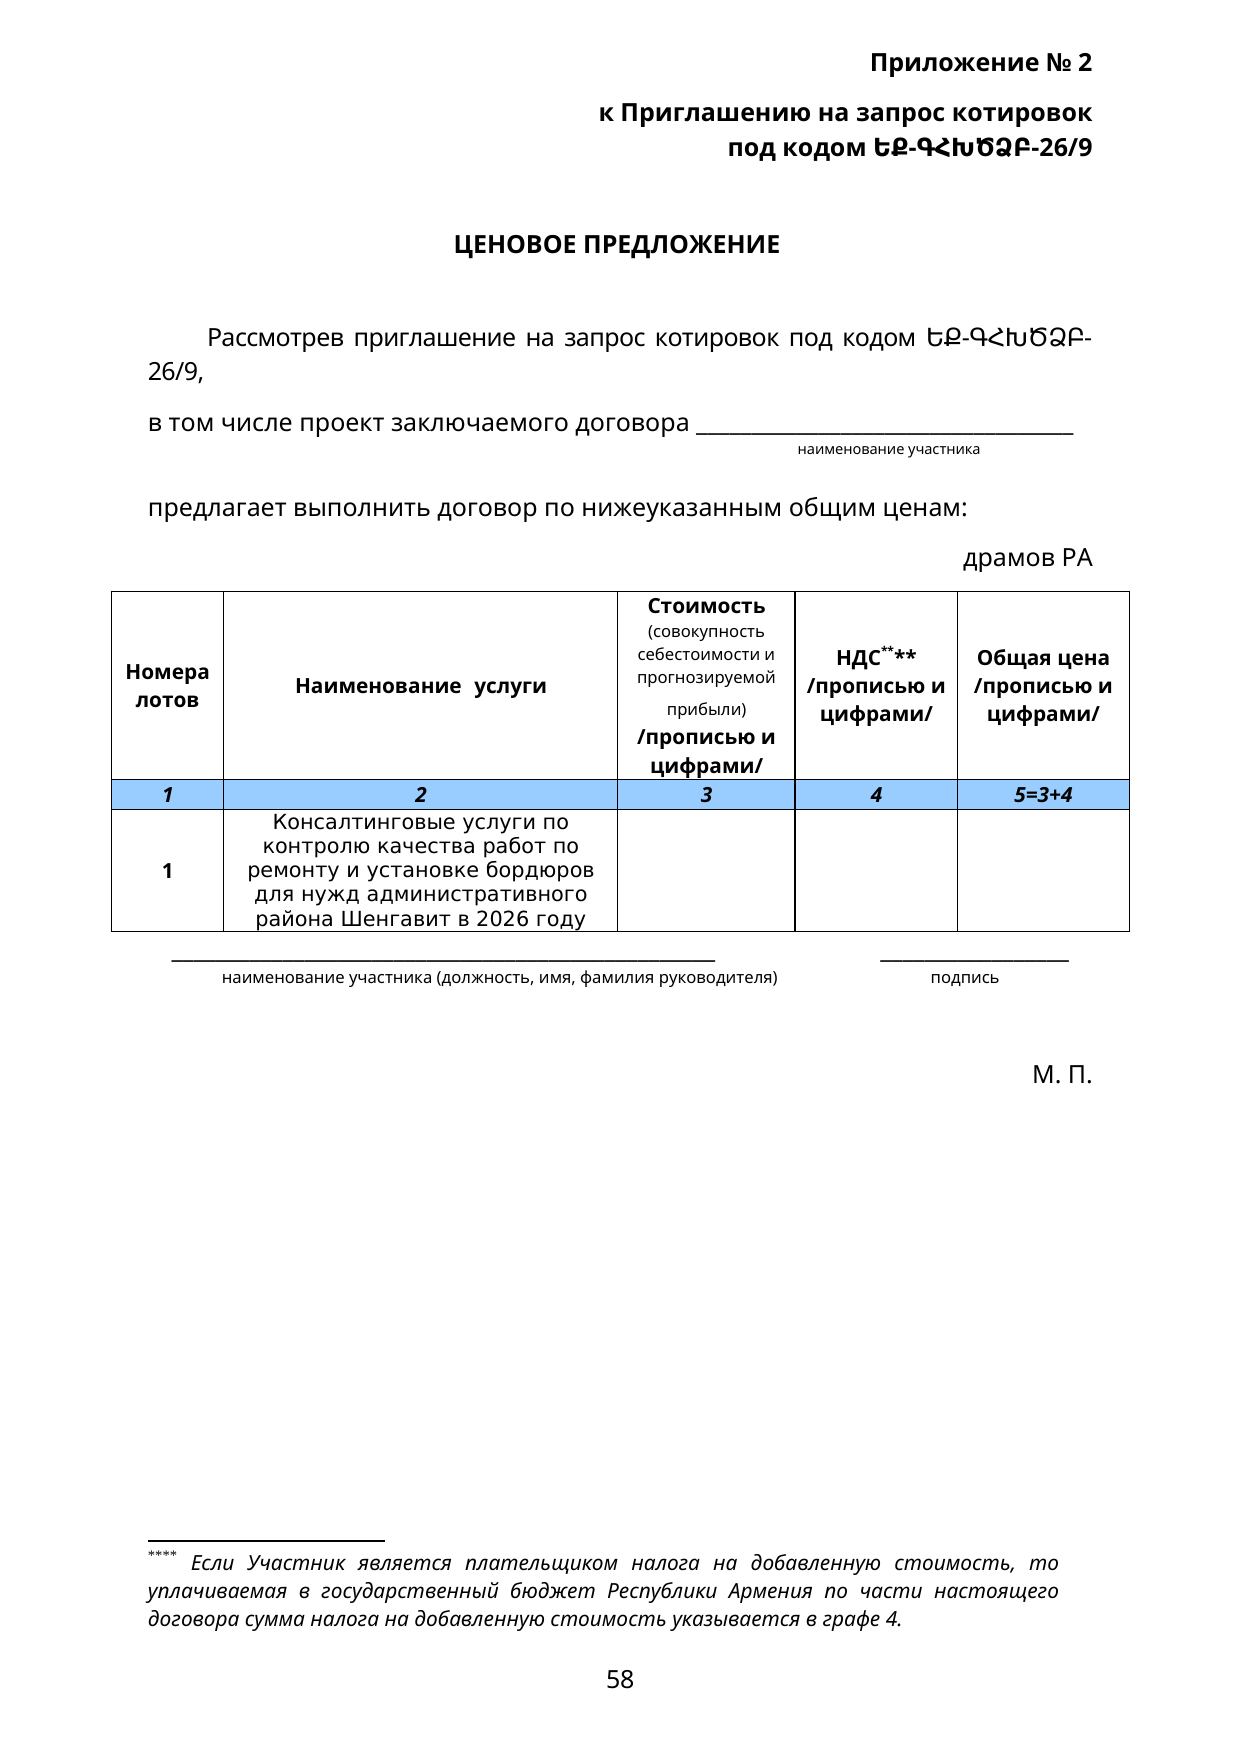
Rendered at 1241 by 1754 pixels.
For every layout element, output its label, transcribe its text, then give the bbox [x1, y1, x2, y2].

table_header Стоимость (совокупность себестоимости и прогнозируемой прибыли) /прописью и цифрами/ [618, 592, 794, 779]
table_header Наименование услуги [224, 592, 617, 779]
table_cell 3 [618, 780, 794, 809]
table_cell [618, 810, 794, 931]
text _________________________________________________ _________________ [148, 932, 1092, 966]
table_cell [958, 810, 1129, 931]
table_cell [796, 810, 957, 931]
text предлагает выполнить договор по нижеуказанным общим ценам: [148, 489, 1092, 523]
table_header Общая цена /прописью и цифрами/ [958, 592, 1129, 779]
text ЦЕНОВОЕ ПРЕДЛОЖЕНИЕ [141, 226, 1092, 261]
table_cell 1 [112, 810, 223, 931]
text в том числе проект заключаемого договора __________________________________ [148, 404, 1092, 438]
table_cell 2 [224, 780, 617, 809]
text драмов РА [148, 540, 1092, 574]
table_header Номера лотов [112, 592, 223, 779]
table_cell 4 [796, 780, 957, 809]
text наименование участника (должность, имя, фамилия руководителя) подпись [222, 966, 1092, 989]
table_cell 1 [112, 780, 223, 809]
table_cell Консалтинговые услуги по контролю качества работ по ремонту и установке бордюров для нужд административного района Шенгавит в 2026 году [224, 810, 617, 931]
table_header НДС** /прописью и цифрами/ [796, 592, 957, 779]
text Приложение № 2 [148, 44, 1092, 78]
text наименование участника [797, 438, 1092, 472]
text М. П. [148, 1056, 1092, 1090]
text Рассмотрев приглашение на запрос котировок под кодом ԵՔ-ԳՀԽԾՁԲ-26/9, [148, 319, 1092, 388]
table_cell 5=3+4 [958, 780, 1129, 809]
text к Приглашению на запрос котировок под кодом ԵՔ-ԳՀԽԾՁԲ-26/9 [148, 95, 1092, 163]
